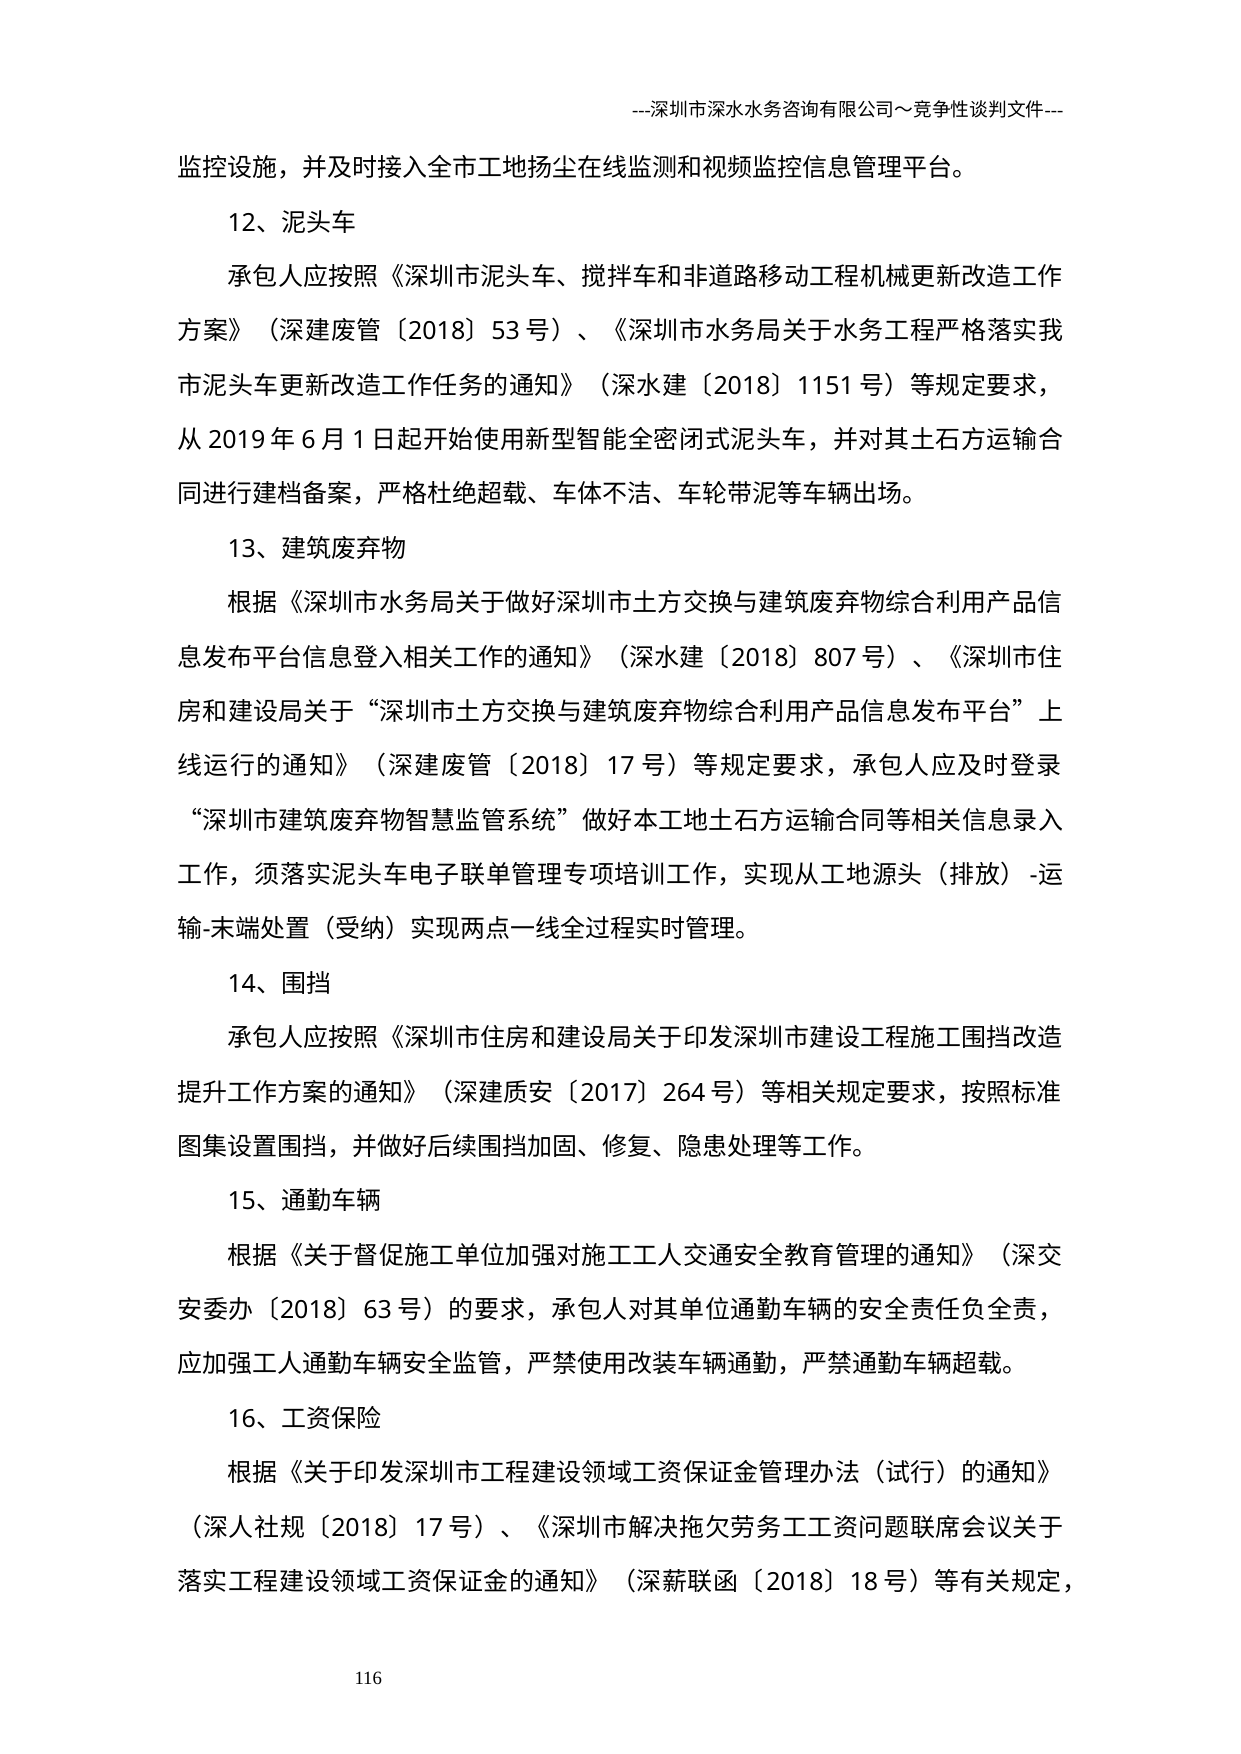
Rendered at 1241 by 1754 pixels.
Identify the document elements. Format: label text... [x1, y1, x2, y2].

text 13、建筑废弃物 [177, 528, 1063, 564]
text 16、工资保险 [177, 1398, 1063, 1434]
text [177, 1453, 1063, 1598]
text 14、围挡 [177, 963, 1063, 999]
text 12、泥头车 [177, 202, 1063, 238]
text 根据《关于督促施工单位加强对施工工人交通安全教育管理的通知》（深交安委办〔2018〕63号）的要求，承包人对其单位通勤车辆的安全责任负全责，应加强工人通勤车辆安全监管，严禁使用改装车辆通勤，严禁通勤车辆超载。 [177, 1235, 1063, 1380]
text 承包人应按照《深圳市住房和建设局关于印发深圳市建设工程施工围挡改造提升工作方案的通知》（深建质安〔2017〕264号）等相关规定要求，按照标准图集设置围挡，并做好后续围挡加固、修复、隐患处理等工作。 [177, 1018, 1063, 1163]
text 承包人应按照《深圳市泥头车、搅拌车和非道路移动工程机械更新改造工作方案》（深建废管〔2018〕53号）、《深圳市水务局关于水务工程严格落实我市泥头车更新改造工作任务的通知》（深水建〔2018〕1151号）等规定要求，从2019年6月1日起开始使用新型智能全密闭式泥头车，并对其土石方运输合同进行建档备案，严格杜绝超载、车体不洁、车轮带泥等车辆出场。 [177, 256, 1063, 510]
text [177, 148, 1063, 184]
text 15、通勤车辆 [177, 1181, 1063, 1217]
text 根据《深圳市水务局关于做好深圳市土方交换与建筑废弃物综合利用产品信息发布平台信息登入相关工作的通知》（深水建〔2018〕807号）、《深圳市住房和建设局关于“深圳市土方交换与建筑废弃物综合利用产品信息发布平台”上线运行的通知》（深建废管〔2018〕17号）等规定要求，承包人应及时登录“深圳市建筑废弃物智慧监管系统”做好本工地土石方运输合同等相关信息录入工作，须落实泥头车电子联单管理专项培训工作，实现从工地源头（排放）-运输-末端处置（受纳）实现两点一线全过程实时管理。 [177, 583, 1063, 945]
